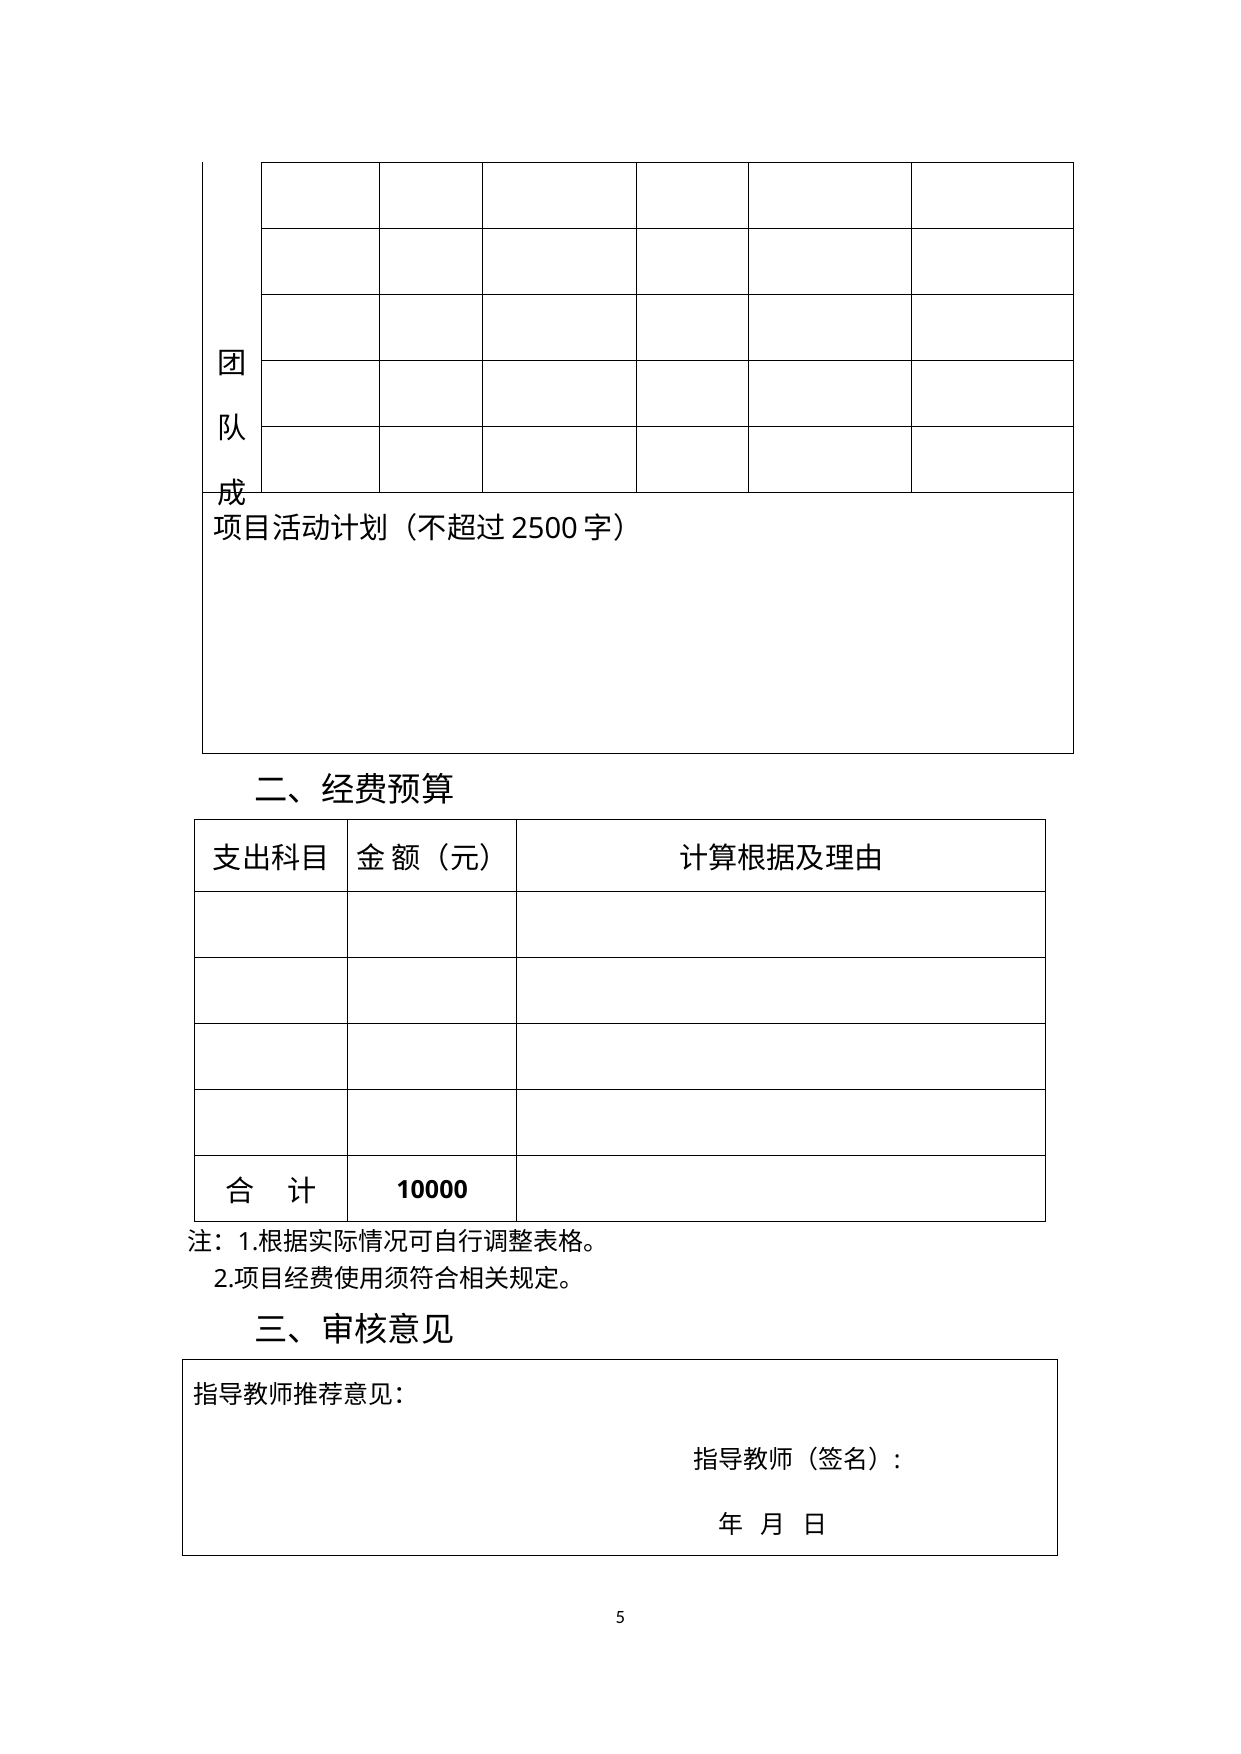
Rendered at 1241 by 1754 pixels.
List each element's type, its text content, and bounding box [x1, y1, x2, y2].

text 二、经费预算 [187, 754, 1053, 819]
table_cell [749, 229, 911, 294]
table_cell [637, 163, 748, 228]
table_cell [912, 295, 1073, 360]
table_cell [348, 958, 516, 1023]
table_cell [517, 958, 1045, 1023]
table_cell [195, 958, 347, 1023]
table_header 金 额（元） [348, 820, 516, 891]
table_cell [262, 295, 379, 360]
table_cell [912, 229, 1073, 294]
table_cell [348, 892, 516, 957]
table_cell [195, 892, 347, 957]
table_cell [749, 295, 911, 360]
table_cell [348, 1024, 516, 1089]
text 2.项目经费使用须符合相关规定。 [187, 1258, 1053, 1294]
table_cell [637, 295, 748, 360]
table_cell [517, 1090, 1045, 1155]
table_cell [749, 163, 911, 228]
table_cell [749, 427, 911, 492]
table_cell [348, 1090, 516, 1155]
table_header 支出科目 [195, 820, 347, 891]
table_cell 项目活动计划（不超过2500字） [203, 493, 1073, 753]
table_cell [637, 427, 748, 492]
table_cell [262, 361, 379, 426]
table_cell [380, 163, 482, 228]
table_cell [195, 1024, 347, 1089]
table_cell [912, 163, 1073, 228]
table_cell [380, 229, 482, 294]
table_cell [262, 163, 379, 228]
table_cell [483, 295, 636, 360]
table_cell [483, 229, 636, 294]
table_cell [195, 1090, 347, 1155]
text 三、审核意见 [187, 1294, 1053, 1359]
table_cell [517, 1156, 1045, 1221]
table_header 指导教师推荐意见： 指导教师（签名）: 年 月 日 [183, 1360, 1057, 1555]
table_cell [483, 427, 636, 492]
table_cell [483, 361, 636, 426]
table_cell [912, 427, 1073, 492]
table_cell [262, 229, 379, 294]
table_cell [517, 892, 1045, 957]
table_cell [637, 361, 748, 426]
table_cell [749, 361, 911, 426]
table_cell 10000 [348, 1156, 516, 1221]
table_cell [380, 427, 482, 492]
table_cell [637, 229, 748, 294]
table_cell [380, 295, 482, 360]
table_cell [517, 1024, 1045, 1089]
table_cell [262, 427, 379, 492]
table_header 计算根据及理由 [517, 820, 1045, 891]
table_cell [483, 163, 636, 228]
table_cell [912, 361, 1073, 426]
table_cell 合 计 [195, 1156, 347, 1221]
text 注：1.根据实际情况可自行调整表格。 [187, 1222, 1053, 1258]
table_cell [380, 361, 482, 426]
